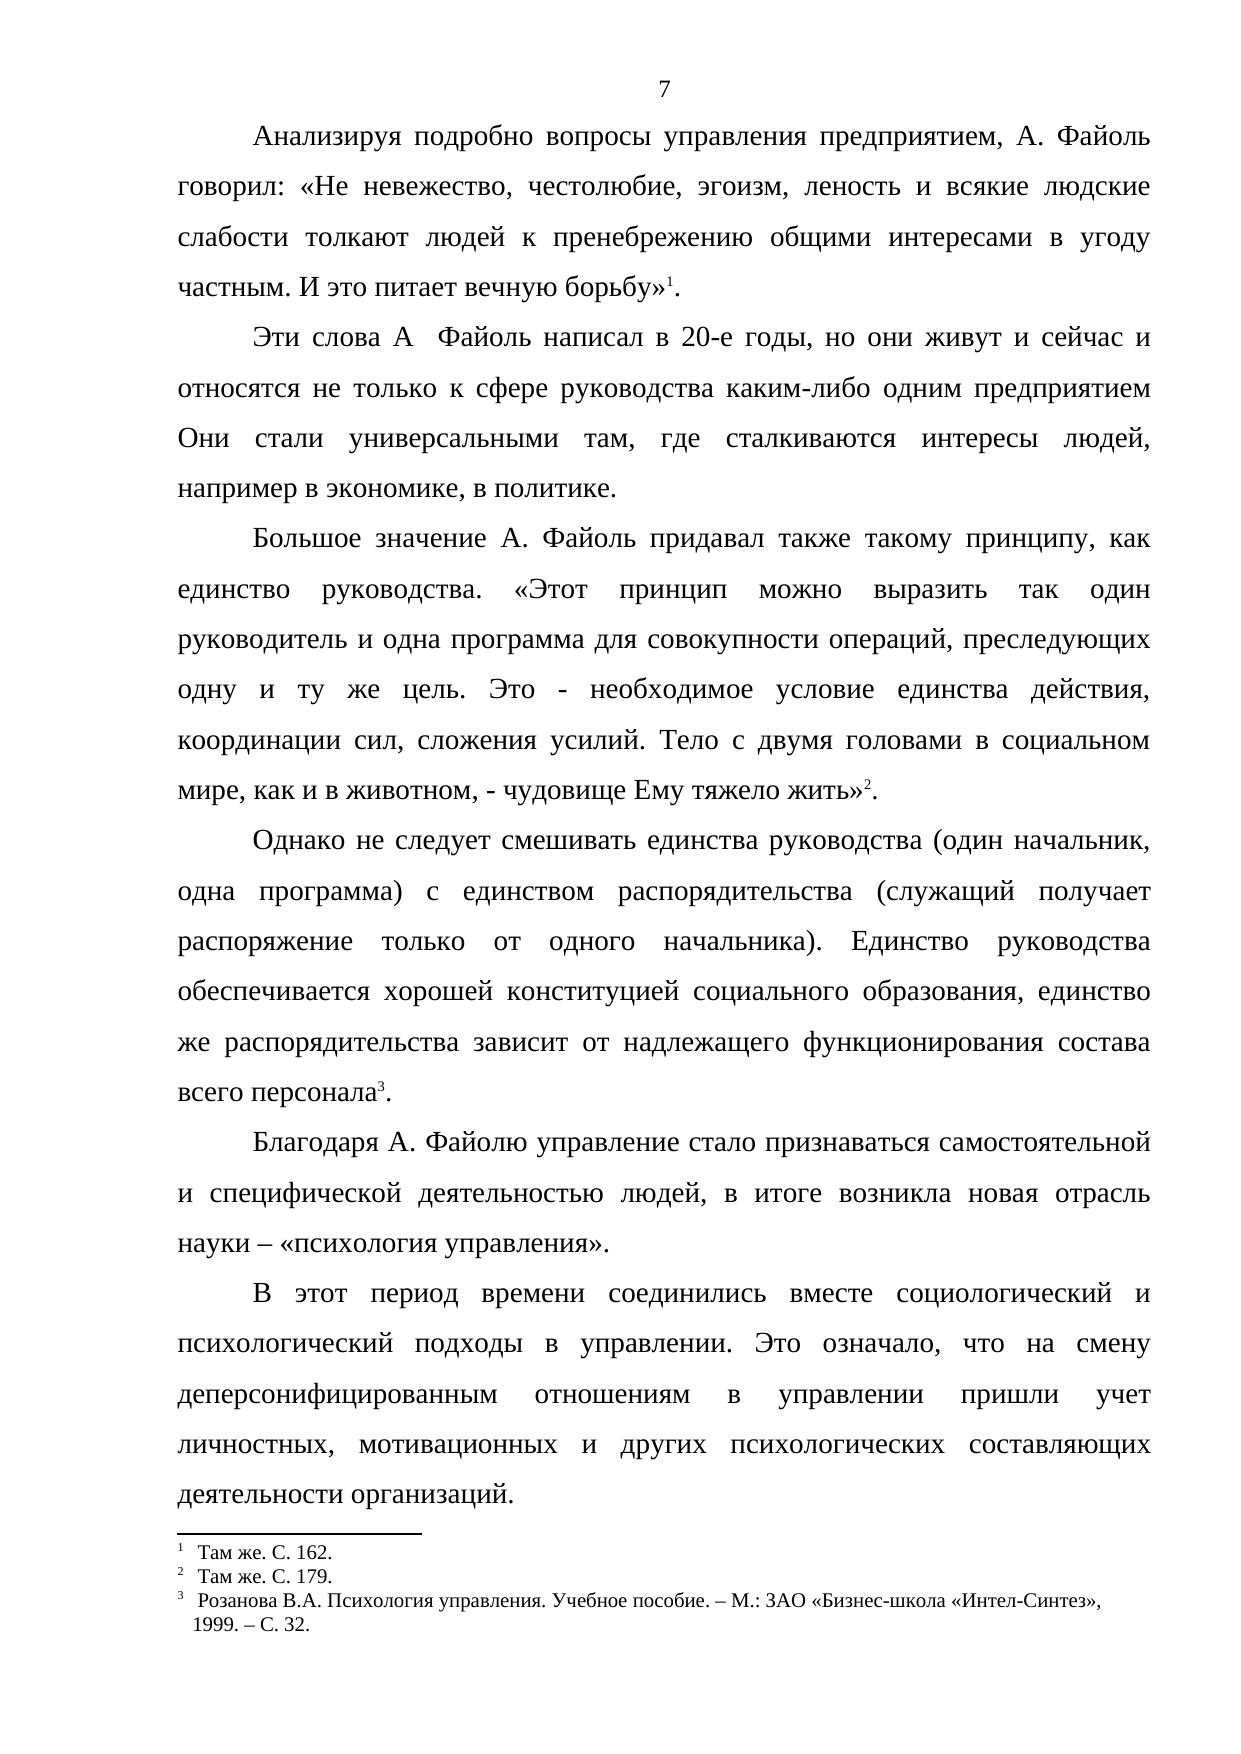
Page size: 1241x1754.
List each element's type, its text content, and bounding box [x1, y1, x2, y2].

text Эти слова А Файоль написал в 20-е годы, но они живут и сейчас и относятся не только к сфере руководства каким-либо одним предприятием Они стали универсальными там, где сталкиваются интересы людей, например в экономике, в политике. [177, 319, 1152, 504]
text В этот период времени соединились вместе социологический и психологический подходы в управлении. Это означало, что на смену деперсонифицированным отношениям в управлении пришли учет личностных, мотивационных и других психологических составляющих деятельности организаций. [177, 1275, 1152, 1510]
text Однако не следует смешивать единства руководства (один начальник, одна программа) с единством распорядительства (служащий получает распоряжение только от одного начальника). Единство руководства обеспечивается хорошей конституцией социального образования, единство же распорядительства зависит от надлежащего функционирования состава всего персонала. [177, 822, 1152, 1108]
text Благодаря А. Файолю управление стало признаваться самостоятельной и специфической деятельностью людей, в итоге возникла новая отрасль науки – «психология управления». [177, 1124, 1152, 1258]
text Анализируя подробно вопросы управления предприятием, А. Файоль говорил: «Не невежество, честолюбие, эгоизм, леность и всякие людские слабости толкают людей к пренебрежению общими интересами в угоду частным. И это питает вечную борьбу». [177, 118, 1152, 303]
text Большое значение А. Файоль придавал также такому принципу, как единство руководства. «Этот принцип можно выразить так один руководитель и одна программа для совокупности операций, преследующих одну и ту же цель. Это - необходимое условие единства действия, координации сил, сложения усилий. Тело с двумя головами в социальном мире, как и в животном, - чудовище Ему тяжело жить». [177, 521, 1152, 806]
